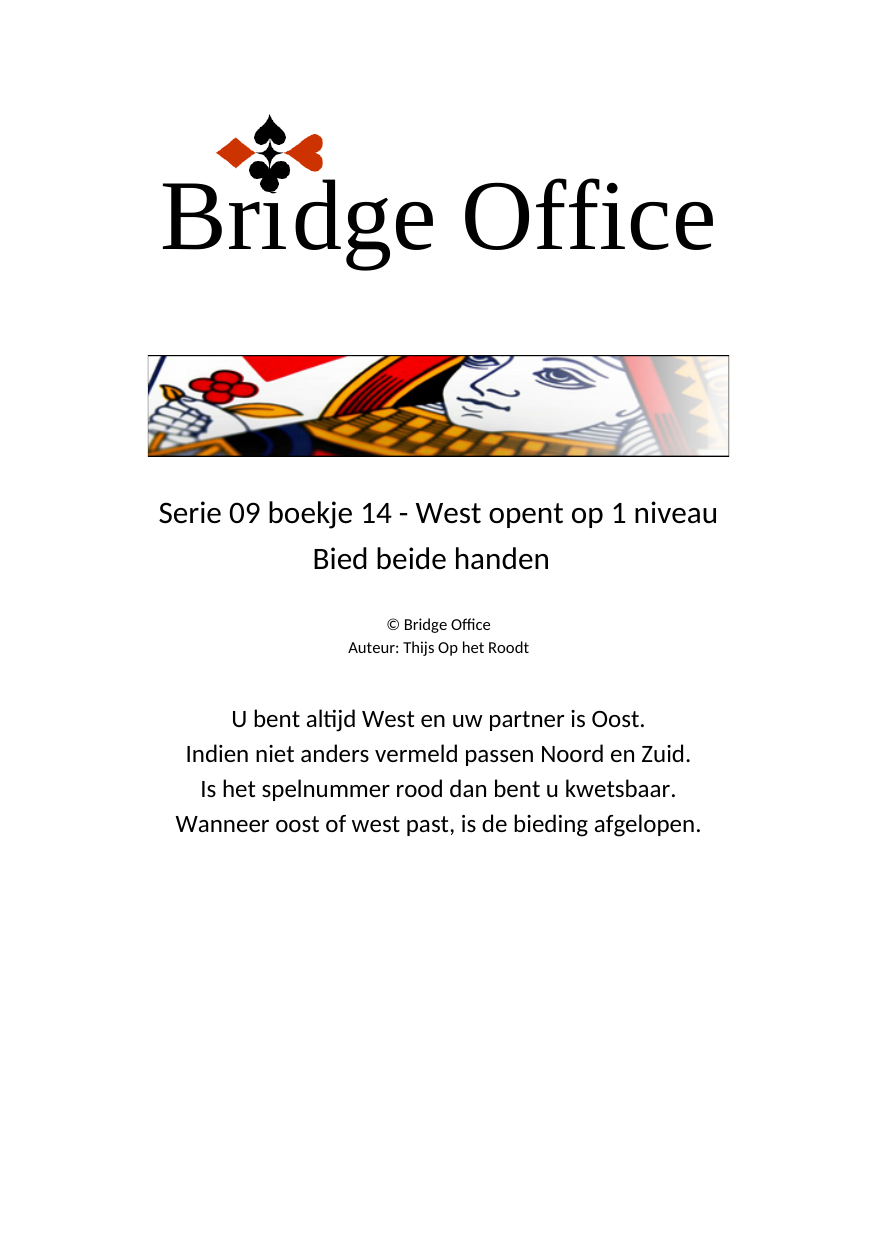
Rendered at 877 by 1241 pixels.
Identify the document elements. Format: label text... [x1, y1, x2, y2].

picture [147, 355, 730, 457]
text Is het spelnummer rood dan bent u kwetsbaar. [148, 773, 729, 804]
text Auteur: Thijs Op het Roodt U bent altijd West en uw partner is Oost. [148, 638, 729, 734]
text Wanneer oost of west past, is de bieding afgelopen. [148, 808, 729, 839]
text © Bridge Office [148, 614, 729, 635]
text Indien niet anders vermeld passen Noord en Zuid. [148, 738, 729, 769]
picture [215, 113, 323, 192]
text Serie 09 boekje 14 - West opent op 1 niveau Bied beide handen [148, 493, 729, 610]
